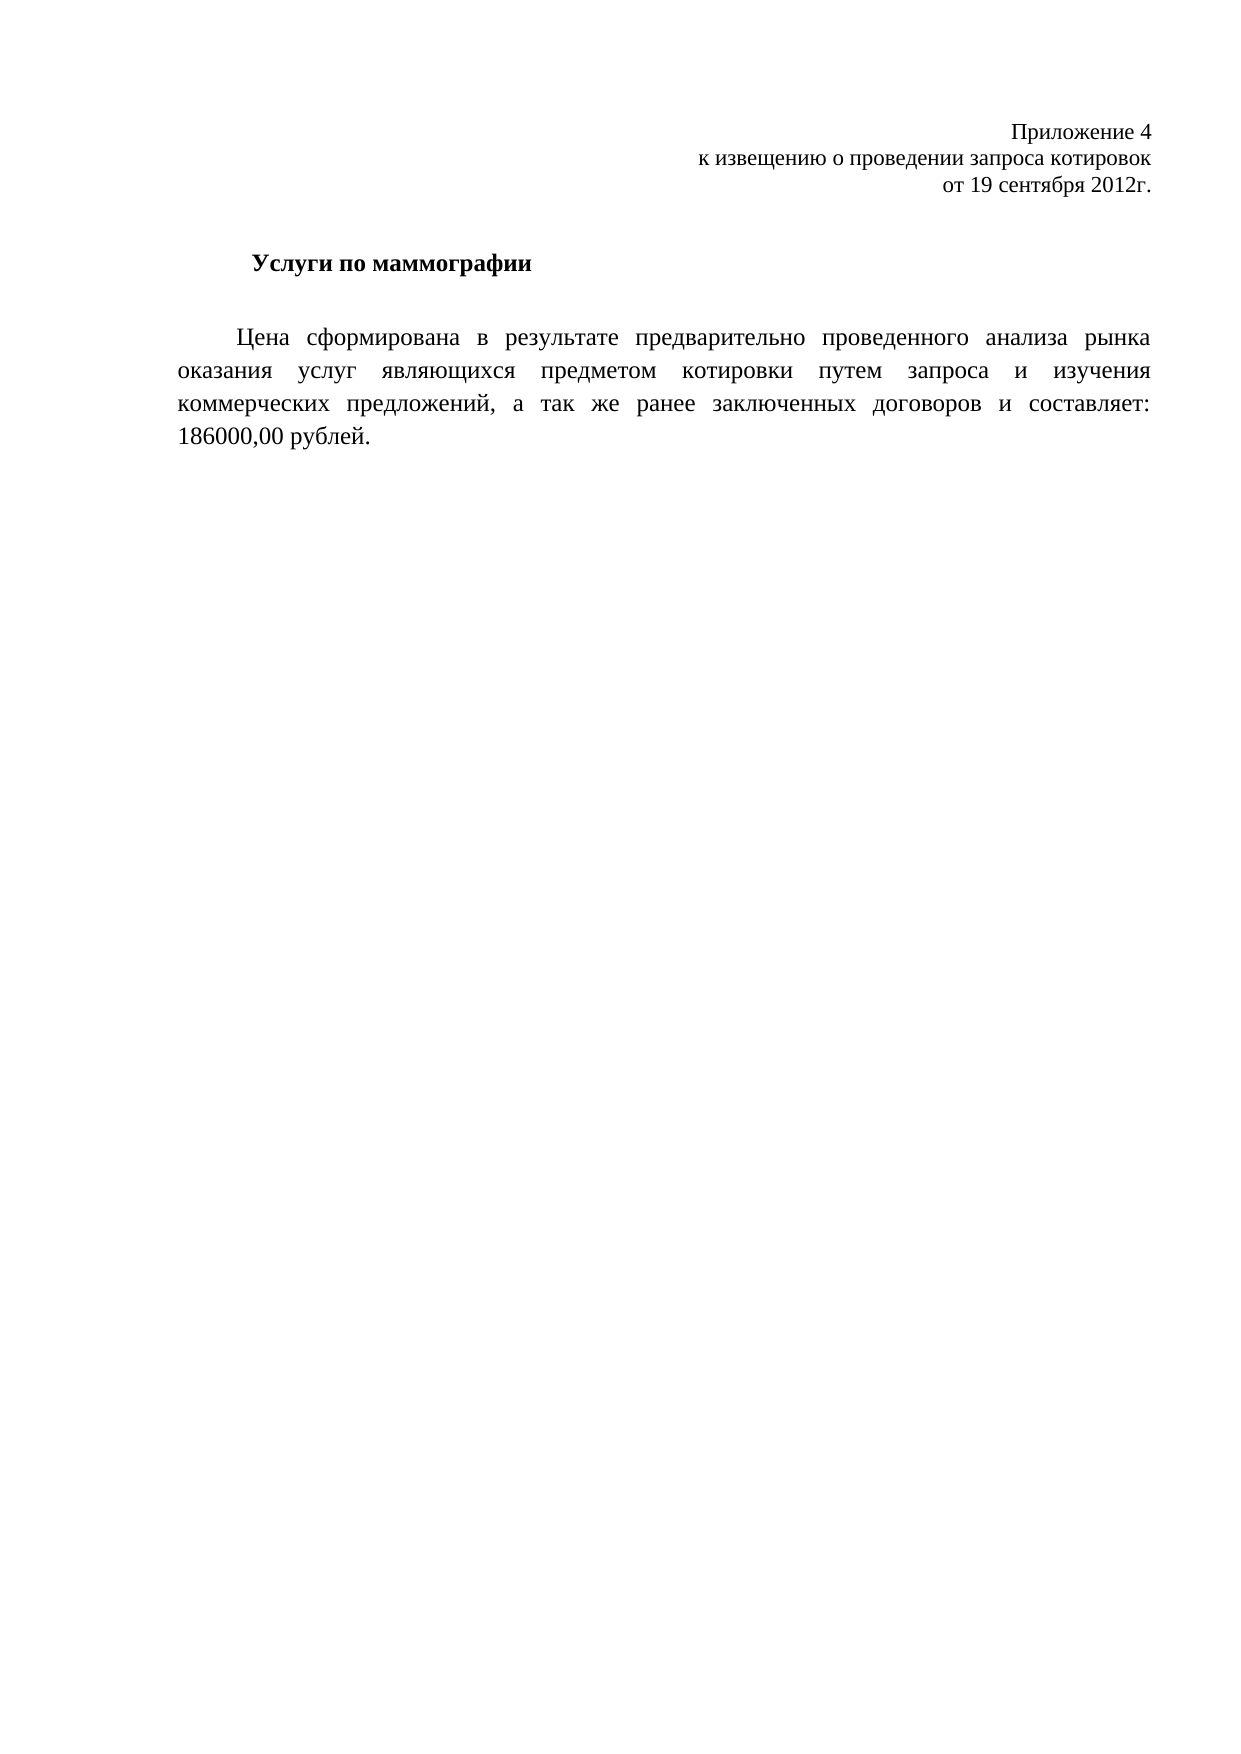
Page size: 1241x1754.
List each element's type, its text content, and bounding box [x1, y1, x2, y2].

text от 19 сентября 2012г. [177, 171, 1152, 197]
text к извещению о проведении запроса котировок [177, 144, 1152, 171]
text Приложение 4 [177, 118, 1152, 144]
text Цена сформирована в результате предварительно проведенного анализа рынка оказания услуг являющихся предметом котировки путем запроса и изучения коммерческих предложений, а так же ранее заключенных договоров и составляет: 186000,00 рублей. [177, 322, 1152, 450]
text Услуги по маммографии [177, 248, 1152, 277]
